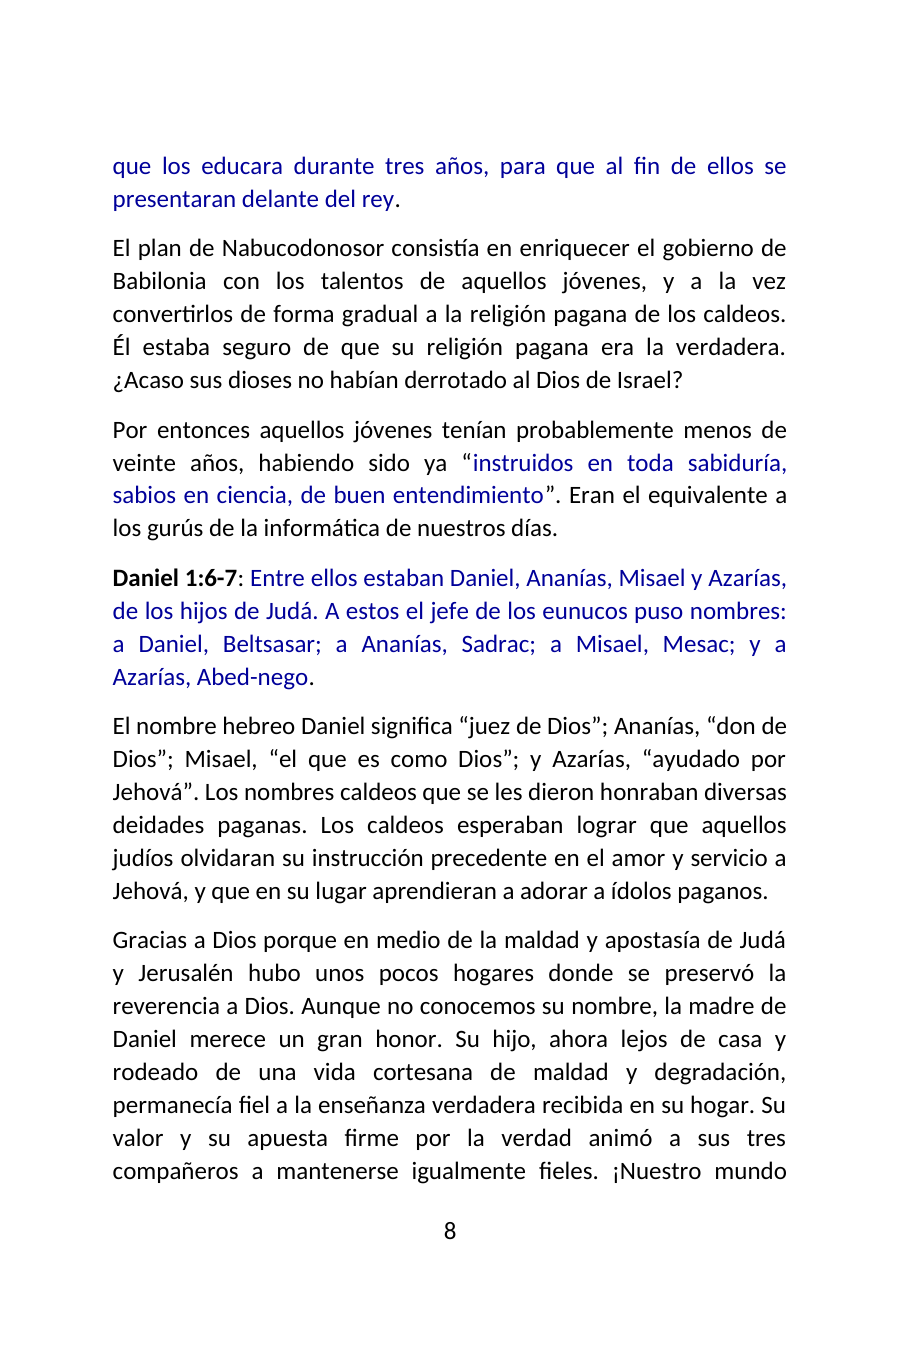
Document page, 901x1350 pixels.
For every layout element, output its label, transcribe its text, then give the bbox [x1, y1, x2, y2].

text Daniel 1:6-7: Entre ellos estaban Daniel, Ananías, Misael y Azarías, de los hijos de Judá. A estos el jefe de los eunucos puso nombres: a Daniel, Beltsasar; a Ananías, Sadrac; a Misael, Mesac; y a Azarías, Abed-nego. [112, 562, 788, 691]
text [112, 150, 788, 213]
text Por entonces aquellos jóvenes tenían probablemente menos de veinte años, habiendo sido ya “instruidos en toda sabiduría, sabios en ciencia, de buen entendimiento”. Eran el equivalente a los gurús de la informática de nuestros días. [112, 414, 788, 543]
text El plan de Nabucodonosor consistía en enriquecer el gobierno de Babilonia con los talentos de aquellos jóvenes, y a la vez convertirlos de forma gradual a la religión pagana de los caldeos. Él estaba seguro de que su religión pagana era la verdadera. ¿Acaso sus dioses no habían derrotado al Dios de Israel? [112, 232, 788, 395]
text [112, 924, 788, 1186]
text El nombre hebreo Daniel significa “juez de Dios”; Ananías, “don de Dios”; Misael, “el que es como Dios”; y Azarías, “ayudado por Jehová”. Los nombres caldeos que se les dieron honraban diversas deidades paganas. Los caldeos esperaban lograr que aquellos judíos olvidaran su instrucción precedente en el amor y servicio a Jehová, y que en su lugar aprendieran a adorar a ídolos paganos. [112, 710, 788, 906]
